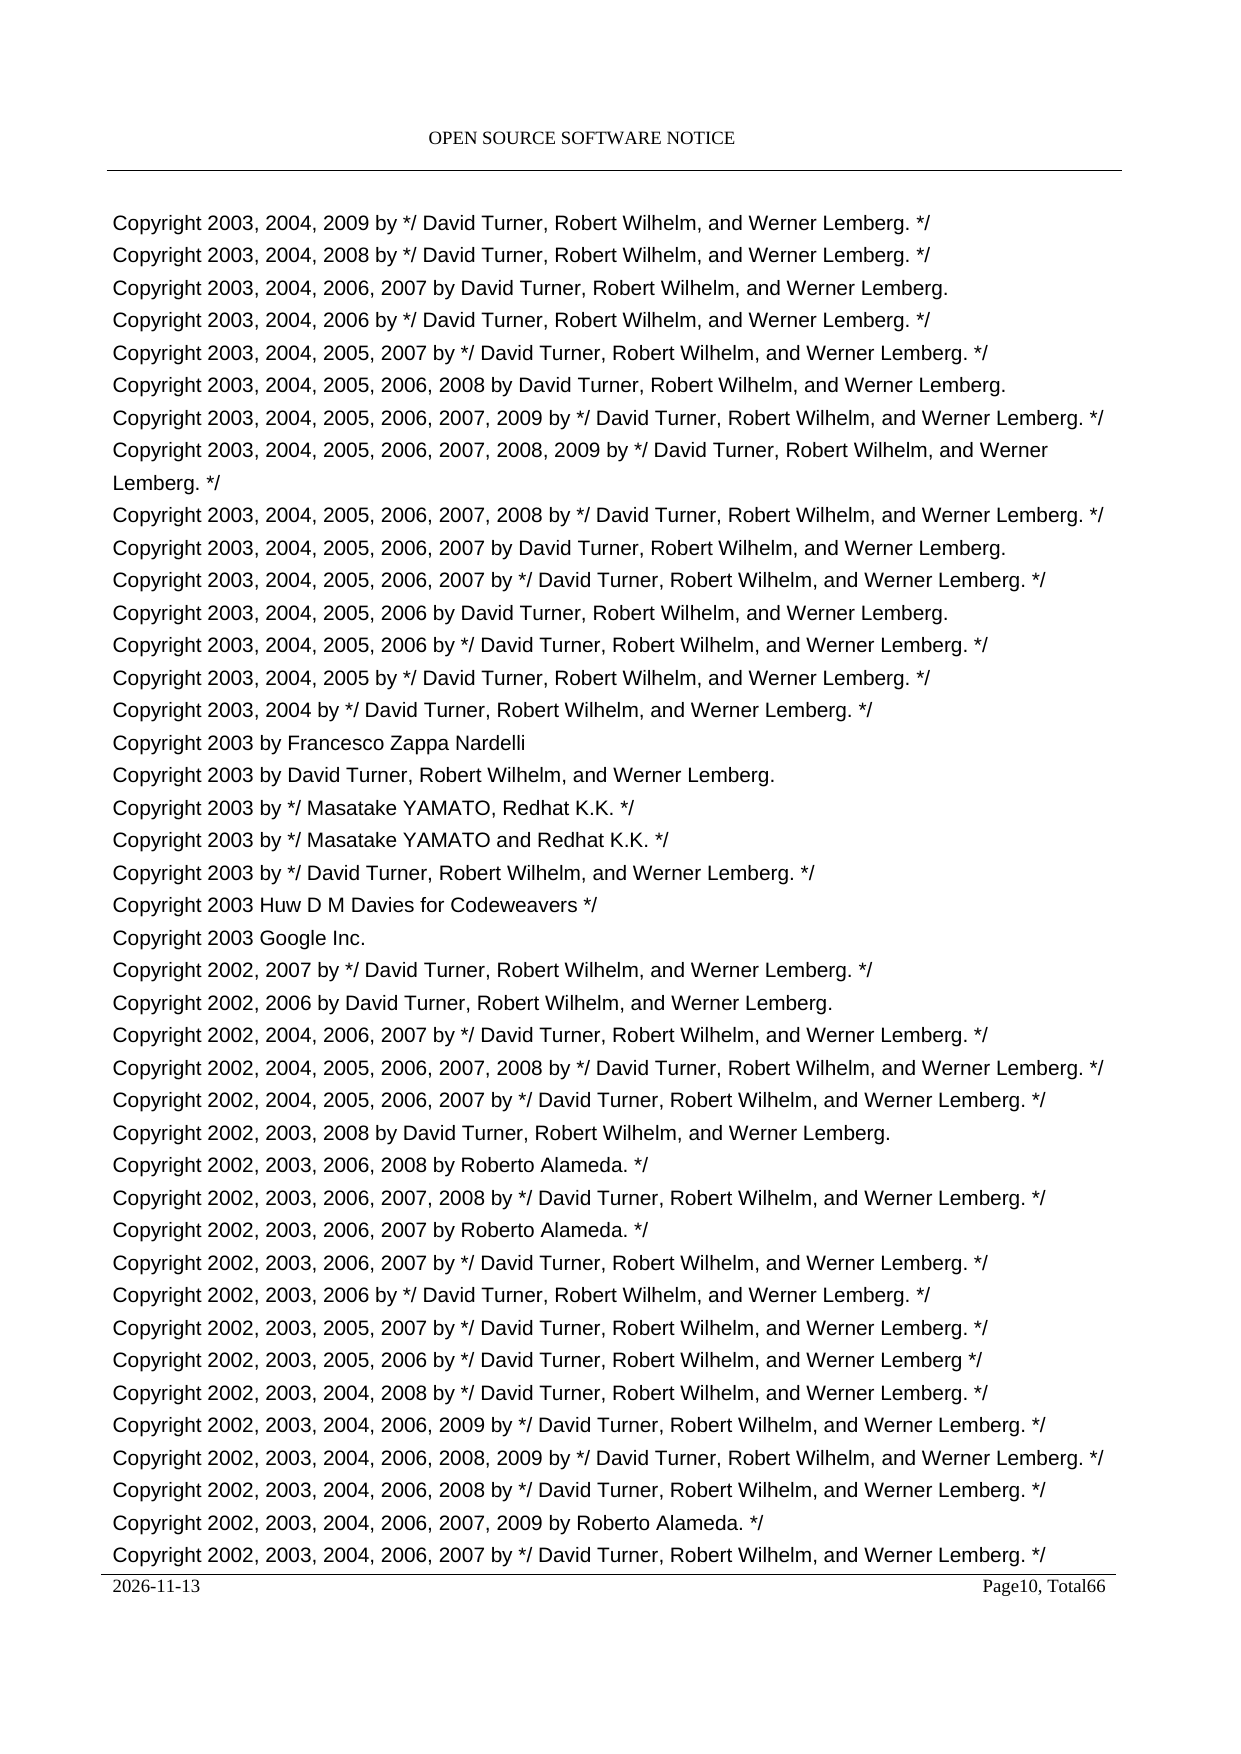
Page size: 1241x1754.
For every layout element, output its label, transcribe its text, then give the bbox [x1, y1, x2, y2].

text Copyright 2002, 2003, 2005, 2007 by */ David Turner, Robert Wilhelm, and Werner Lemberg. */ [112, 1311, 1128, 1344]
text Copyright 2002, 2003, 2006, 2008 by Roberto Alameda. */ [112, 1149, 1128, 1181]
text Copyright 2002, 2003, 2008 by David Turner, Robert Wilhelm, and Werner Lemberg. [112, 1116, 1128, 1149]
text Copyright 2002, 2003, 2006, 2007 by Roberto Alameda. */ [112, 1214, 1128, 1246]
text Copyright 2003 Huw D M Davies for Codeweavers */ [112, 889, 1128, 921]
text Copyright 2002, 2003, 2004, 2006, 2007 by */ David Turner, Robert Wilhelm, and Werner Lemberg. */ [112, 1539, 1128, 1571]
text Copyright 2003 by */ Masatake YAMATO and Redhat K.K. */ [112, 824, 1128, 856]
text Copyright 2002, 2007 by */ David Turner, Robert Wilhelm, and Werner Lemberg. */ [112, 954, 1128, 986]
text Copyright 2002, 2004, 2005, 2006, 2007 by */ David Turner, Robert Wilhelm, and Werner Lemberg. */ [112, 1084, 1128, 1116]
text Copyright 2002, 2003, 2004, 2008 by */ David Turner, Robert Wilhelm, and Werner Lemberg. */ [112, 1376, 1128, 1409]
text Copyright 2002, 2003, 2006, 2007 by */ David Turner, Robert Wilhelm, and Werner Lemberg. */ [112, 1246, 1128, 1279]
text Copyright 2003, 2004, 2009 by */ David Turner, Robert Wilhelm, and Werner Lemberg. */ [112, 206, 1128, 239]
text Copyright 2002, 2003, 2004, 2006, 2008 by */ David Turner, Robert Wilhelm, and Werner Lemberg. */ [112, 1474, 1128, 1506]
text Copyright 2003, 2004, 2006, 2007 by David Turner, Robert Wilhelm, and Werner Lemberg. [112, 271, 1128, 304]
text Copyright 2003 Google Inc. [112, 921, 1128, 954]
text Copyright 2002, 2003, 2005, 2006 by */ David Turner, Robert Wilhelm, and Werner Lemberg */ [112, 1344, 1128, 1376]
text Copyright 2003, 2004, 2005, 2007 by */ David Turner, Robert Wilhelm, and Werner Lemberg. */ [112, 336, 1128, 369]
text Copyright 2003 by Francesco Zappa Nardelli [112, 726, 1128, 759]
text Copyright 2003, 2004, 2005 by */ David Turner, Robert Wilhelm, and Werner Lemberg. */ [112, 661, 1128, 694]
text Copyright 2002, 2003, 2004, 2006, 2008, 2009 by */ David Turner, Robert Wilhelm, and Werner Lemberg. */ [112, 1441, 1128, 1474]
text Copyright 2003 by */ Masatake YAMATO, Redhat K.K. */ [112, 791, 1128, 824]
text Copyright 2002, 2006 by David Turner, Robert Wilhelm, and Werner Lemberg. [112, 986, 1128, 1019]
text Copyright 2002, 2004, 2006, 2007 by */ David Turner, Robert Wilhelm, and Werner Lemberg. */ [112, 1019, 1128, 1051]
text Copyright 2003, 2004, 2008 by */ David Turner, Robert Wilhelm, and Werner Lemberg. */ [112, 239, 1128, 271]
text Copyright 2003, 2004, 2005, 2006 by David Turner, Robert Wilhelm, and Werner Lemberg. [112, 596, 1128, 629]
text Copyright 2003 by David Turner, Robert Wilhelm, and Werner Lemberg. [112, 759, 1128, 791]
text Copyright 2003 by */ David Turner, Robert Wilhelm, and Werner Lemberg. */ [112, 856, 1128, 889]
text Copyright 2002, 2003, 2006, 2007, 2008 by */ David Turner, Robert Wilhelm, and Werner Lemberg. */ [112, 1181, 1128, 1214]
text Copyright 2003, 2004, 2005, 2006, 2008 by David Turner, Robert Wilhelm, and Werner Lemberg. [112, 369, 1128, 401]
text Copyright 2003, 2004, 2005, 2006, 2007 by David Turner, Robert Wilhelm, and Werner Lemberg. [112, 531, 1128, 564]
text Copyright 2003, 2004, 2006 by */ David Turner, Robert Wilhelm, and Werner Lemberg. */ [112, 304, 1128, 336]
text Copyright 2003, 2004, 2005, 2006, 2007, 2009 by */ David Turner, Robert Wilhelm, and Werner Lemberg. */ [112, 401, 1128, 434]
text Copyright 2002, 2003, 2004, 2006, 2007, 2009 by Roberto Alameda. */ [112, 1506, 1128, 1539]
text Copyright 2003, 2004, 2005, 2006, 2007, 2008 by */ David Turner, Robert Wilhelm, and Werner Lemberg. */ [112, 499, 1128, 531]
text Copyright 2003, 2004, 2005, 2006 by */ David Turner, Robert Wilhelm, and Werner Lemberg. */ [112, 629, 1128, 661]
text Copyright 2002, 2004, 2005, 2006, 2007, 2008 by */ David Turner, Robert Wilhelm, and Werner Lemberg. */ [112, 1051, 1128, 1084]
text Copyright 2003, 2004, 2005, 2006, 2007 by */ David Turner, Robert Wilhelm, and Werner Lemberg. */ [112, 564, 1128, 596]
text Copyright 2002, 2003, 2004, 2006, 2009 by */ David Turner, Robert Wilhelm, and Werner Lemberg. */ [112, 1409, 1128, 1441]
text Copyright 2003, 2004 by */ David Turner, Robert Wilhelm, and Werner Lemberg. */ [112, 694, 1128, 726]
text Copyright 2003, 2004, 2005, 2006, 2007, 2008, 2009 by */ David Turner, Robert Wilhelm, and Werner Lemberg. */ [112, 434, 1128, 499]
text Copyright 2002, 2003, 2006 by */ David Turner, Robert Wilhelm, and Werner Lemberg. */ [112, 1279, 1128, 1311]
